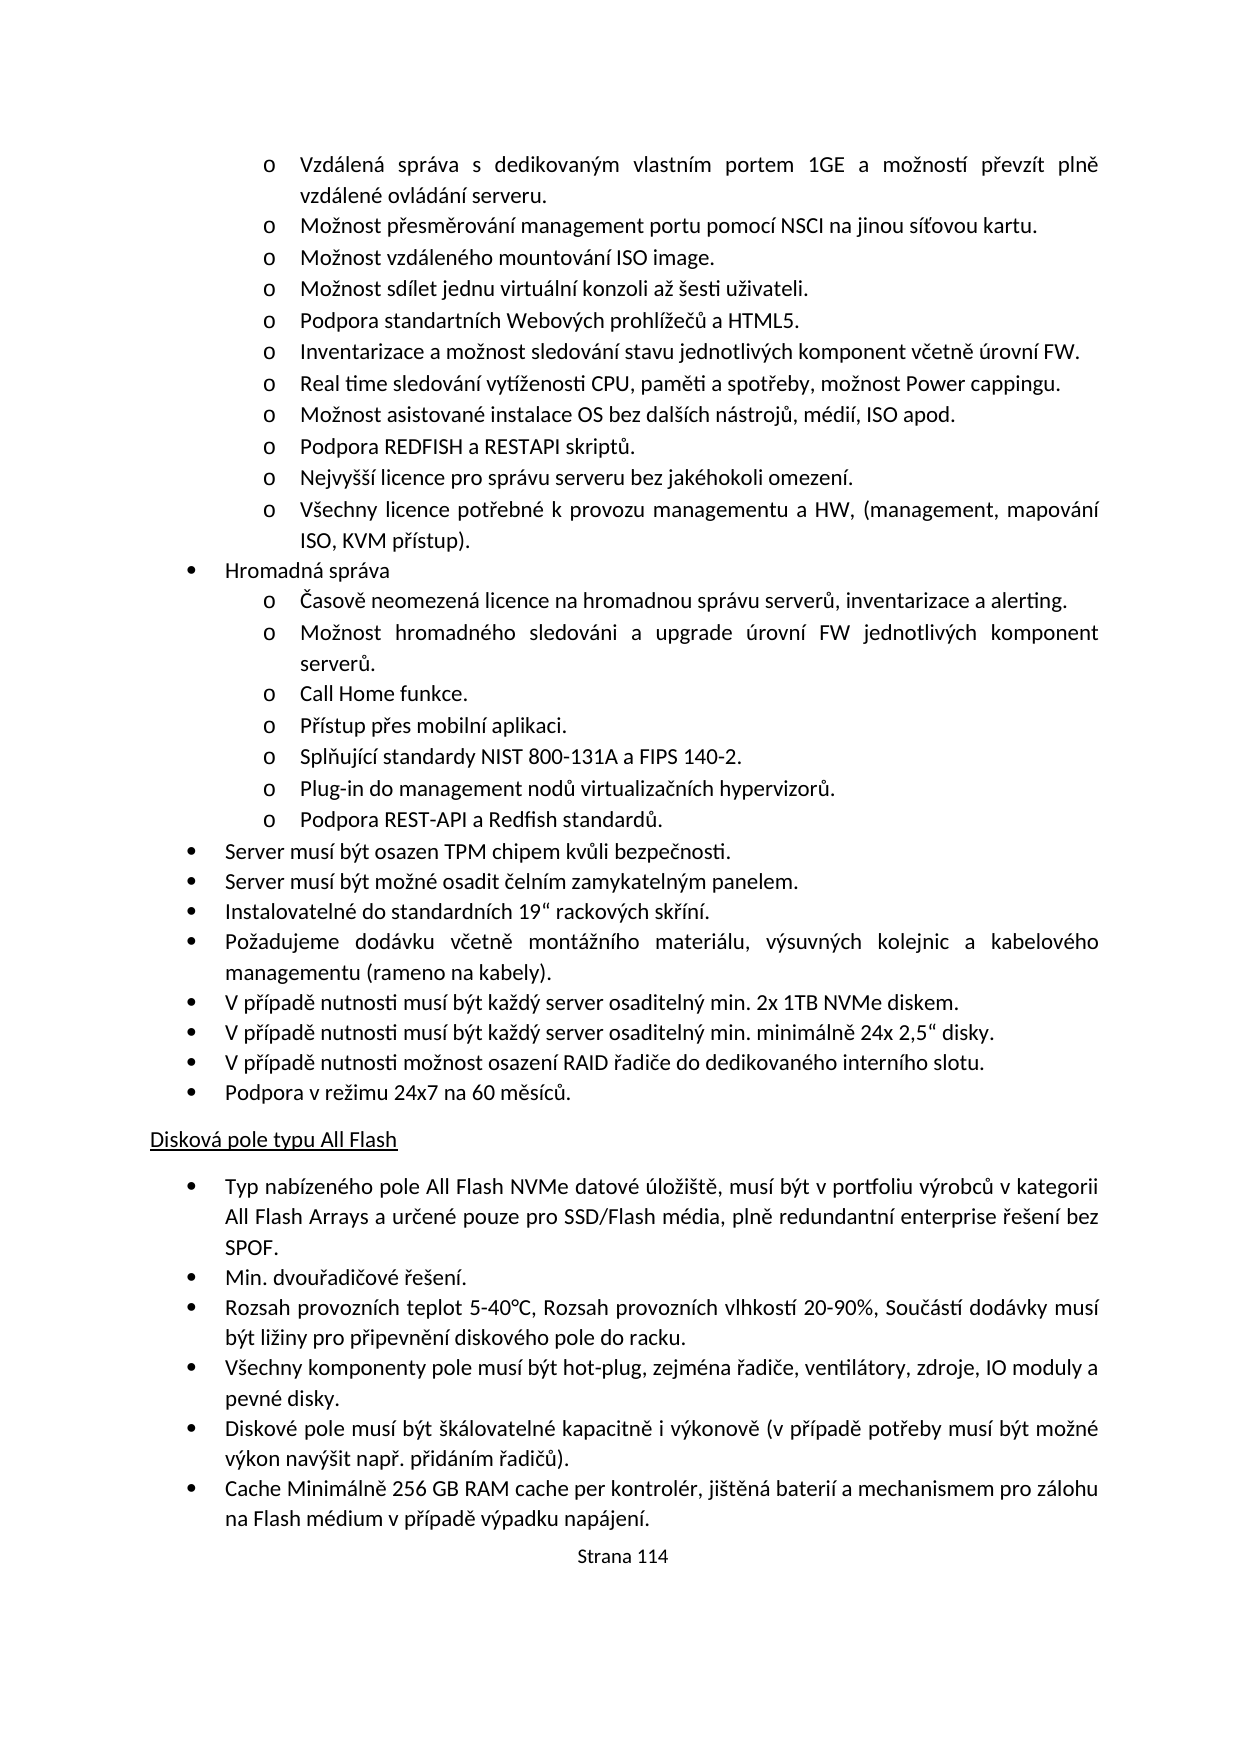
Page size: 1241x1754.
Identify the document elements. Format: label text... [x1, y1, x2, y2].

list Call Home funkce. [262, 679, 1100, 709]
list Podpora REST-API a Redfish standardů. [262, 805, 1100, 834]
list Plug-in do management nodů virtualizačních hypervizorů. [262, 774, 1100, 803]
list Inventarizace a možnost sledování stavu jednotlivých komponent včetně úrovní FW. [262, 337, 1100, 367]
list Možnost sdílet jednu virtuální konzoli až šesti uživateli. [262, 274, 1100, 304]
list Cache Minimálně 256 GB RAM cache per kontrolér, jištěná baterií a mechanismem pro zálohu na Flash médium v případě výpadku napájení. [187, 1474, 1100, 1532]
list Server musí být osazen TPM chipem kvůli bezpečnosti. [187, 837, 1100, 865]
list Požadujeme dodávku včetně montážního materiálu, výsuvných kolejnic a kabelového managementu (rameno na kabely). [187, 927, 1100, 986]
list Podpora standartních Webových prohlížečů a HTML5. [262, 306, 1100, 335]
list V případě nutnosti možnost osazení RAID řadiče do dedikovaného interního slotu. [187, 1048, 1100, 1076]
list Časově neomezená licence na hromadnou správu serverů, inventarizace a alerting. [262, 586, 1100, 616]
list Min. dvouřadičové řešení. [187, 1263, 1100, 1291]
list V případě nutnosti musí být každý server osaditelný min. minimálně 24x 2,5“ disky. [187, 1018, 1100, 1046]
list Hromadná správa [187, 556, 1100, 584]
list Server musí být možné osadit čelním zamykatelným panelem. [187, 867, 1100, 895]
list Splňující standardy NIST 800-131A a FIPS 140-2. [262, 742, 1100, 772]
list Rozsah provozních teplot 5-40°C, Rozsah provozních vlhkostí 20-90%, Součástí dodávky musí být ližiny pro připevnění diskového pole do racku. [187, 1293, 1100, 1351]
list Přístup přes mobilní aplikaci. [262, 711, 1100, 740]
list Typ nabízeného pole All Flash NVMe datové úložiště, musí být v portfoliu výrobců v kategorii All Flash Arrays a určené pouze pro SSD/Flash média, plně redundantní enterprise řešení bez SPOF. [187, 1172, 1100, 1261]
list Možnost vzdáleného mountování ISO image. [262, 243, 1100, 272]
list Možnost přesměrování management portu pomocí NSCI na jinou síťovou kartu. [262, 212, 1100, 241]
list Podpora REDFISH a RESTAPI skriptů. [262, 432, 1100, 461]
list Nejvyšší licence pro správu serveru bez jakéhokoli omezení. [262, 463, 1100, 492]
list Instalovatelné do standardních 19“ rackových skříní. [187, 897, 1100, 925]
list V případě nutnosti musí být každý server osaditelný min. 2x 1TB NVMe diskem. [187, 988, 1100, 1016]
list Možnost hromadného sledováni a upgrade úrovní FW jednotlivých komponent serverů. [262, 618, 1100, 677]
list Podpora v režimu 24x7 na 60 měsíců. [187, 1078, 1100, 1106]
list Všechny licence potřebné k provozu managementu a HW, (management, mapování ISO, KVM přístup). [262, 495, 1100, 554]
list Všechny komponenty pole musí být hot-plug, zejména řadiče, ventilátory, zdroje, IO moduly a pevné disky. [187, 1353, 1100, 1412]
list Možnost asistované instalace OS bez dalších nástrojů, médií, ISO apod. [262, 400, 1100, 429]
text Disková pole typu All Flash [150, 1125, 1100, 1153]
list Real time sledování vytíženosti CPU, paměti a spotřeby, možnost Power cappingu. [262, 369, 1100, 398]
list Diskové pole musí být škálovatelné kapacitně i výkonově (v případě potřeby musí být možné výkon navýšit např. přidáním řadičů). [187, 1414, 1100, 1472]
list Vzdálená správa s dedikovaným vlastním portem 1GE a možností převzít plně vzdálené ovládání serveru. [262, 150, 1100, 209]
